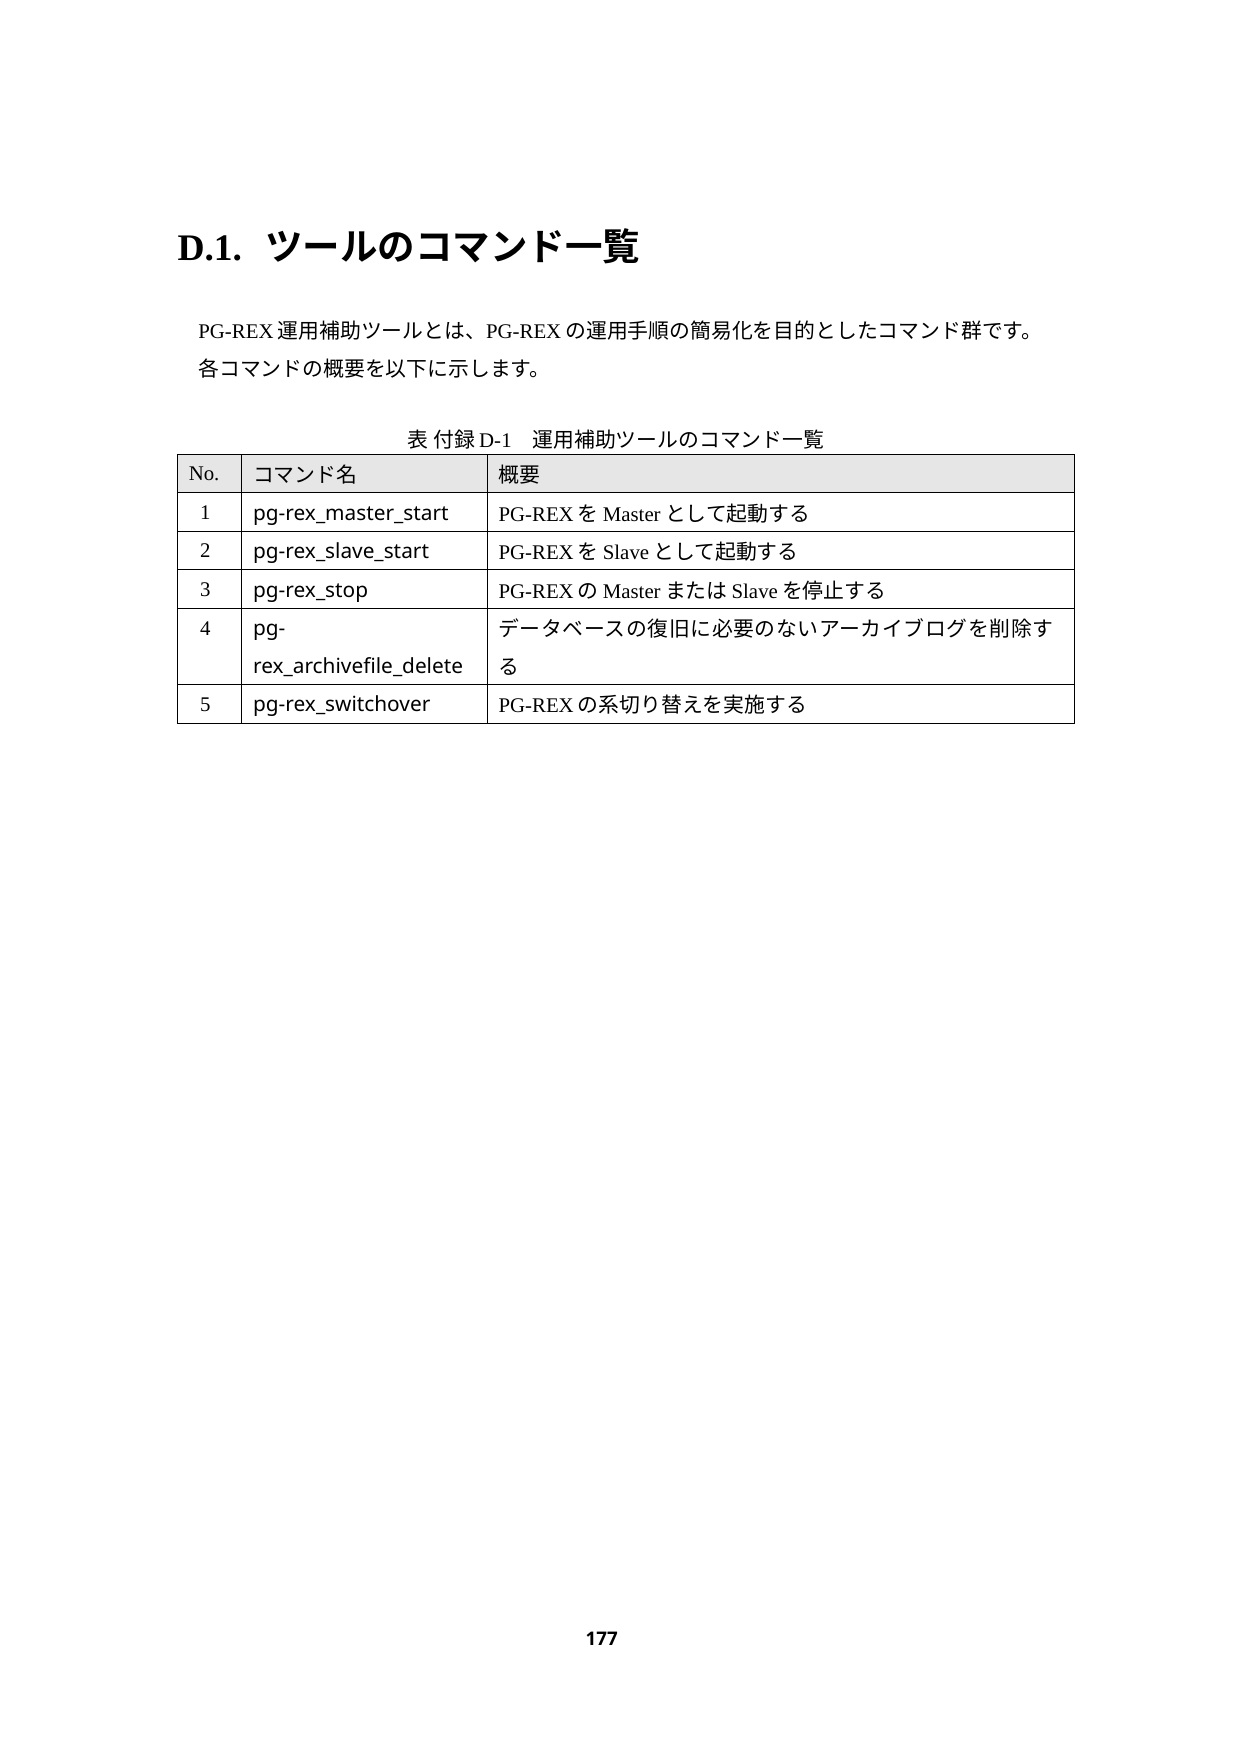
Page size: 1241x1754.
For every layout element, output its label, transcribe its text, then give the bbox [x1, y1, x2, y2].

table_cell 4 [178, 609, 241, 684]
table_cell データベースの復旧に必要のないアーカイブログを削除する [488, 609, 1074, 684]
table_cell pg-rex_switchover [242, 685, 487, 722]
text 各コマンドの概要を以下に示します。 [177, 348, 1054, 386]
text 表 付録D-1 運用補助ツールのコマンド一覧 [177, 423, 1054, 454]
table_cell pg-rex_slave_start [242, 532, 487, 569]
table_header No. [178, 455, 241, 492]
table_cell pg-rex_archivefile_delete [242, 609, 487, 684]
text PG-REX運用補助ツールとは、PG-REXの運用手順の簡易化を目的としたコマンド群です。 [177, 311, 1054, 348]
table_cell pg-rex_stop [242, 570, 487, 608]
table_cell PG-REXの系切り替えを実施する [488, 685, 1074, 722]
table_cell PG-REXのMasterまたはSlaveを停止する [488, 570, 1074, 608]
table_cell pg-rex_master_start [242, 493, 487, 531]
table_header コマンド名 [242, 455, 487, 492]
table_cell 5 [178, 685, 241, 722]
table_cell PG-REXをSlaveとして起動する [488, 532, 1074, 569]
table_cell 1 [178, 493, 241, 531]
text ツールのコマンド一覧 [177, 207, 1063, 282]
table_cell PG-REXをMasterとして起動する [488, 493, 1074, 531]
table_cell 2 [178, 532, 241, 569]
table_header 概要 [488, 455, 1074, 492]
table_cell 3 [178, 570, 241, 608]
